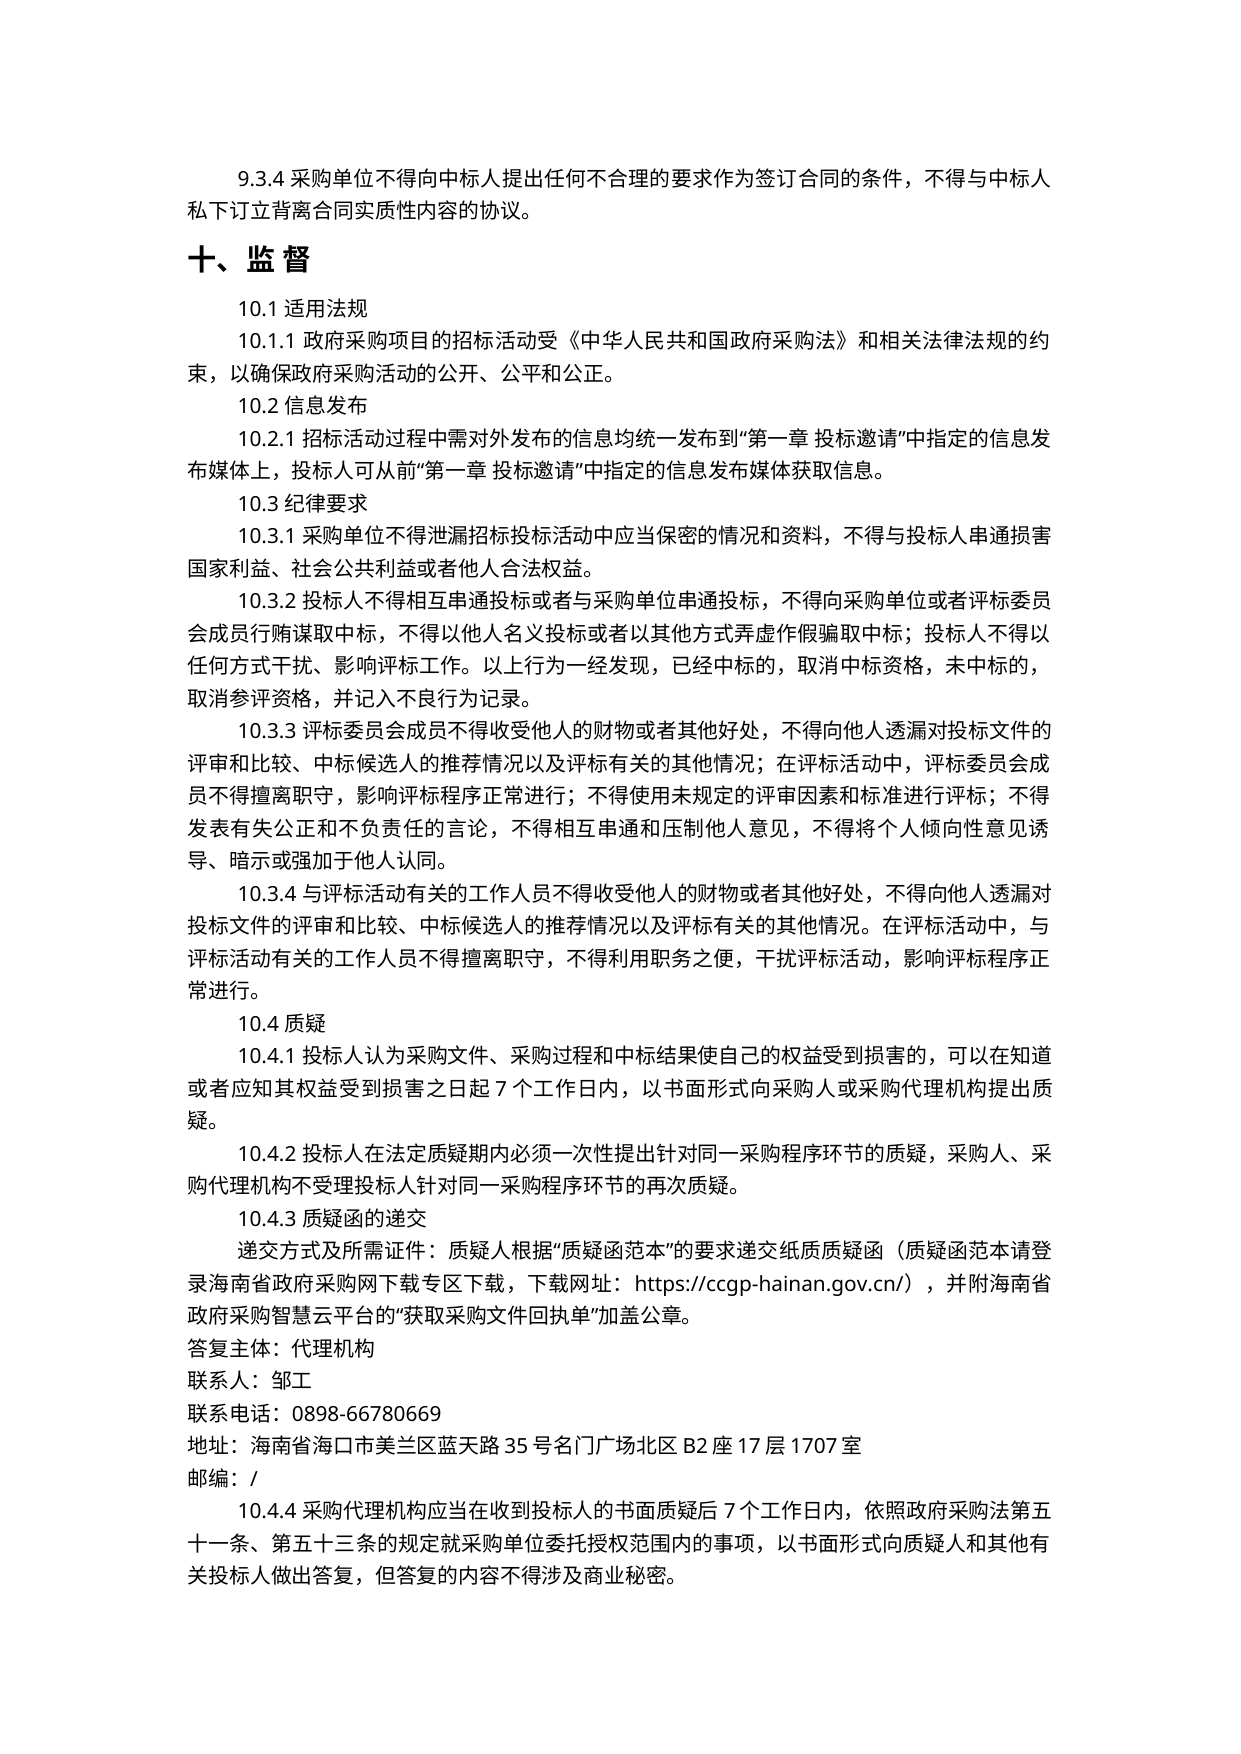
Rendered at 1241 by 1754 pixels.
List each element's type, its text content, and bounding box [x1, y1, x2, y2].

text 10.3.1 采购单位不得泄漏招标投标活动中应当保密的情况和资料，不得与投标人串通损害国家利益、社会公共利益或者他人合法权益。 [187, 519, 1053, 584]
text 9.3.4 采购单位不得向中标人提出任何不合理的要求作为签订合同的条件，不得与中标人私下订立背离合同实质性内容的协议。 [187, 162, 1053, 227]
text 10.1 适用法规 [187, 292, 1053, 324]
text 10.4.3 质疑函的递交 [187, 1202, 1053, 1234]
text 十、监 督 [187, 227, 1053, 292]
text 答复主体：代理机构 [187, 1332, 1053, 1364]
text 联系人：邹工 [187, 1364, 1053, 1397]
text 10.4.2 投标人在法定质疑期内必须一次性提出针对同一采购程序环节的质疑，采购人、采购代理机构不受理投标人针对同一采购程序环节的再次质疑。 [187, 1137, 1053, 1202]
text 10.3 纪律要求 [187, 487, 1053, 519]
text 10.3.2 投标人不得相互串通投标或者与采购单位串通投标，不得向采购单位或者评标委员会成员行贿谋取中标，不得以他人名义投标或者以其他方式弄虚作假骗取中标；投标人不得以任何方式干扰、影响评标工作。以上行为一经发现，已经中标的，取消中标资格，未中标的，取消参评资格，并记入不良行为记录。 [187, 584, 1053, 714]
text 联系电话：0898-66780669 [187, 1397, 1053, 1429]
text 10.3.4 与评标活动有关的工作人员不得收受他人的财物或者其他好处，不得向他人透漏对投标文件的评审和比较、中标候选人的推荐情况以及评标有关的其他情况。在评标活动中，与评标活动有关的工作人员不得擅离职守，不得利用职务之便，干扰评标活动，影响评标程序正常进行。 [187, 877, 1053, 1007]
text 10.4.1 投标人认为采购文件、采购过程和中标结果使自己的权益受到损害的，可以在知道或者应知其权益受到损害之日起7个工作日内，以书面形式向采购人或采购代理机构提出质疑。 [187, 1039, 1053, 1137]
text 10.3.3 评标委员会成员不得收受他人的财物或者其他好处，不得向他人透漏对投标文件的评审和比较、中标候选人的推荐情况以及评标有关的其他情况；在评标活动中，评标委员会成员不得擅离职守，影响评标程序正常进行；不得使用未规定的评审因素和标准进行评标；不得发表有失公正和不负责任的言论，不得相互串通和压制他人意见，不得将个人倾向性意见诱导、暗示或强加于他人认同。 [187, 714, 1053, 877]
text 地址：海南省海口市美兰区蓝天路35号名门广场北区B2座17层1707室 [187, 1429, 1053, 1462]
text 10.4.4 采购代理机构应当在收到投标人的书面质疑后7个工作日内，依照政府采购法第五十一条、第五十三条的规定就采购单位委托授权范围内的事项，以书面形式向质疑人和其他有关投标人做出答复，但答复的内容不得涉及商业秘密。 [187, 1494, 1053, 1592]
text 10.2 信息发布 [187, 389, 1053, 422]
text 邮编：/ [187, 1462, 1053, 1494]
text 递交方式及所需证件：质疑人根据“质疑函范本”的要求递交纸质质疑函（质疑函范本请登录海南省政府采购网下载专区下载，下载网址：https://ccgp-hainan.gov.cn/），并附海南省政府采购智慧云平台的“获取采购文件回执单”加盖公章。 [187, 1234, 1053, 1332]
text 10.2.1 招标活动过程中需对外发布的信息均统一发布到“第一章 投标邀请”中指定的信息发布媒体上，投标人可从前“第一章 投标邀请”中指定的信息发布媒体获取信息。 [187, 422, 1053, 487]
text 10.1.1 政府采购项目的招标活动受《中华人民共和国政府采购法》和相关法律法规的约束，以确保政府采购活动的公开、公平和公正。 [187, 324, 1053, 389]
text 10.4 质疑 [187, 1007, 1053, 1039]
